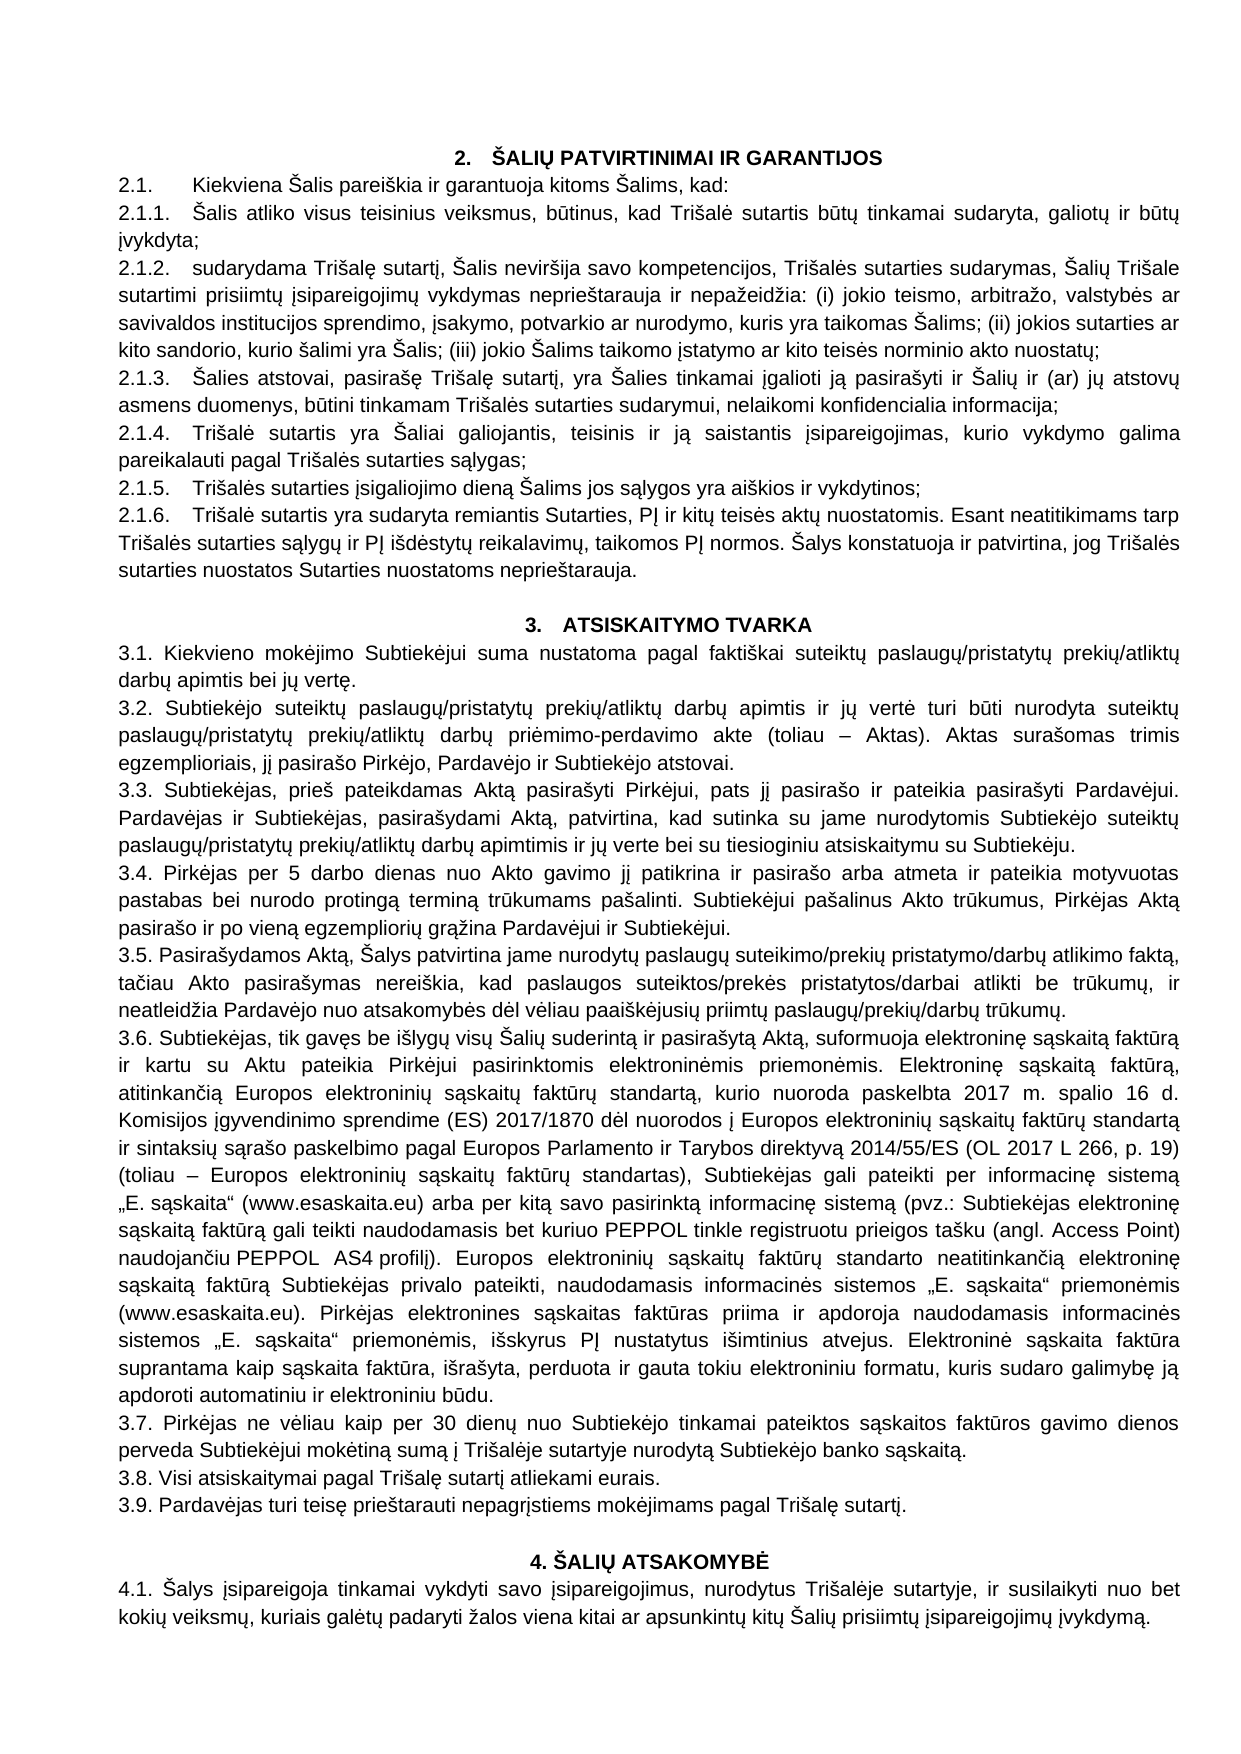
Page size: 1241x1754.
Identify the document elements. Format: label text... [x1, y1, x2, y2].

text 3.4. Pirkėjas per 5 darbo dienas nuo Akto gavimo jį patikrina ir pasirašo arba atmeta ir pateikia motyvuotas pastabas bei nurodo protingą terminą trūkumams pašalinti. Subtiekėjui pašalinus Akto trūkumus, Pirkėjas Aktą pasirašo ir po vieną egzempliorių grąžina Pardavėjui ir Subtiekėjui. [118, 861, 1181, 939]
list ATSISKAITYMO TVARKA [156, 613, 1181, 637]
list Trišalės sutarties įsigaliojimo dieną Šalims jos sąlygos yra aiškios ir vykdytinos; [118, 476, 1181, 499]
text 4. ŠALIŲ ATSAKOMYBĖ [118, 1550, 1181, 1574]
list Šalies atstovai, pasirašę Trišalę sutartį, yra Šalies tinkamai įgalioti ją pasirašyti ir Šalių ir (ar) jų atstovų asmens duomenys, būtini tinkamam Trišalės sutarties sudarymui, nelaikomi konfidencialia informacija; [118, 366, 1181, 417]
list Trišalė sutartis yra Šaliai galiojantis, teisinis ir ją saistantis įsipareigojimas, kurio vykdymo galima pareikalauti pagal Trišalės sutarties sąlygas; [118, 421, 1181, 472]
list Šalis atliko visus teisinius veiksmus, būtinus, kad Trišalė sutartis būtų tinkamai sudaryta, galiotų ir būtų įvykdyta; [118, 201, 1181, 252]
text 4.1. Šalys įsipareigoja tinkamai vykdyti savo įsipareigojimus, nurodytus Trišalėje sutartyje, ir susilaikyti nuo bet kokių veiksmų, kuriais galėtų padaryti žalos viena kitai ar apsunkintų kitų Šalių prisiimtų įsipareigojimų įvykdymą. [118, 1577, 1181, 1629]
text 3.1. Kiekvieno mokėjimo Subtiekėjui suma nustatoma pagal faktiškai suteiktų paslaugų/pristatytų prekių/atliktų darbų apimtis bei jų vertę. [118, 641, 1181, 692]
text 3.5. Pasirašydamos Aktą, Šalys patvirtina jame nurodytų paslaugų suteikimo/prekių pristatymo/darbų atlikimo faktą, tačiau Akto pasirašymas nereiškia, kad paslaugos suteiktos/prekės pristatytos/darbai atlikti be trūkumų, ir neatleidžia Pardavėjo nuo atsakomybės dėl vėliau paaiškėjusių priimtų paslaugų/prekių/darbų trūkumų. [118, 943, 1181, 1022]
text 3.2. Subtiekėjo suteiktų paslaugų/pristatytų prekių/atliktų darbų apimtis ir jų vertė turi būti nurodyta suteiktų paslaugų/pristatytų prekių/atliktų darbų priėmimo-perdavimo akte (toliau – Aktas). Aktas surašomas trimis egzemplioriais, jį pasirašo Pirkėjo, Pardavėjo ir Subtiekėjo atstovai. [118, 696, 1181, 774]
text 3.9. Pardavėjas turi teisę prieštarauti nepagrįstiems mokėjimams pagal Trišalę sutartį. [118, 1493, 1181, 1517]
list ŠALIŲ PATVIRTINIMAI IR GARANTIJOS [156, 146, 1181, 169]
list sudarydama Trišalę sutartį, Šalis neviršija savo kompetencijos, Trišalės sutarties sudarymas, Šalių Trišale sutartimi prisiimtų įsipareigojimų vykdymas neprieštarauja ir nepažeidžia: (i) jokio teismo, arbitražo, valstybės ar savivaldos institucijos sprendimo, įsakymo, potvarkio ar nurodymo, kuris yra taikomas Šalims; (ii) jokios sutarties ar kito sandorio, kurio šalimi yra Šalis; (iii) jokio Šalims taikomo įstatymo ar kito teisės norminio akto nuostatų; [118, 256, 1181, 362]
list Kiekviena Šalis pareiškia ir garantuoja kitoms Šalims, kad: [118, 173, 1181, 197]
text 3.6. Subtiekėjas, tik gavęs be išlygų visų Šalių suderintą ir pasirašytą Aktą, suformuoja elektroninę sąskaitą faktūrą ir kartu su Aktu pateikia Pirkėjui pasirinktomis elektroninėmis priemonėmis. Elektroninę sąskaitą faktūrą, atitinkančią Europos elektroninių sąskaitų faktūrų standartą, kurio nuoroda paskelbta 2017 m. spalio 16 d. Komisijos įgyvendinimo sprendime (ES) 2017/1870 dėl nuorodos į Europos elektroninių sąskaitų faktūrų standartą ir sintaksių sąrašo paskelbimo pagal Europos Parlamento ir Tarybos direktyvą 2014/55/ES (OL 2017 L 266, p. 19) (toliau – Europos elektroninių sąskaitų faktūrų standartas), Subtiekėjas gali pateikti per informacinę sistemą „E. sąskaita“ (www.esaskaita.eu) arba per kitą savo pasirinktą informacinę sistemą (pvz.: Subtiekėjas elektroninę sąskaitą faktūrą gali teikti naudodamasis bet kuriuo PEPPOL tinkle registruotu prieigos tašku (angl. Access Point) naudojančiu PEPPOL AS4 profilį). Europos elektroninių sąskaitų faktūrų standarto neatitinkančią elektroninę sąskaitą faktūrą Subtiekėjas privalo pateikti, naudodamasis informacinės sistemos „E. sąskaita“ priemonėmis (www.esaskaita.eu). Pirkėjas elektronines sąskaitas faktūras priima ir apdoroja naudodamasis informacinės sistemos „E. sąskaita“ priemonėmis, išskyrus PĮ nustatytus išimtinius atvejus. Elektroninė sąskaita faktūra suprantama kaip sąskaita faktūra, išrašyta, perduota ir gauta tokiu elektroniniu formatu, kuris sudaro galimybę ją apdoroti automatiniu ir elektroniniu būdu. [118, 1026, 1181, 1407]
text 3.7. Pirkėjas ne vėliau kaip per 30 dienų nuo Subtiekėjo tinkamai pateiktos sąskaitos faktūros gavimo dienos perveda Subtiekėjui mokėtiną sumą į Trišalėje sutartyje nurodytą Subtiekėjo banko sąskaitą. [118, 1411, 1181, 1462]
text 3.3. Subtiekėjas, prieš pateikdamas Aktą pasirašyti Pirkėjui, pats jį pasirašo ir pateikia pasirašyti Pardavėjui. Pardavėjas ir Subtiekėjas, pasirašydami Aktą, patvirtina, kad sutinka su jame nurodytomis Subtiekėjo suteiktų paslaugų/pristatytų prekių/atliktų darbų apimtimis ir jų verte bei su tiesioginiu atsiskaitymu su Subtiekėju. [118, 778, 1181, 857]
list Trišalė sutartis yra sudaryta remiantis Sutarties, PĮ ir kitų teisės aktų nuostatomis. Esant neatitikimams tarp Trišalės sutarties sąlygų ir PĮ išdėstytų reikalavimų, taikomos PĮ normos. Šalys konstatuoja ir patvirtina, jog Trišalės sutarties nuostatos Sutarties nuostatoms neprieštarauja. [118, 503, 1181, 582]
text 3.8. Visi atsiskaitymai pagal Trišalę sutartį atliekami eurais. [118, 1466, 1181, 1489]
